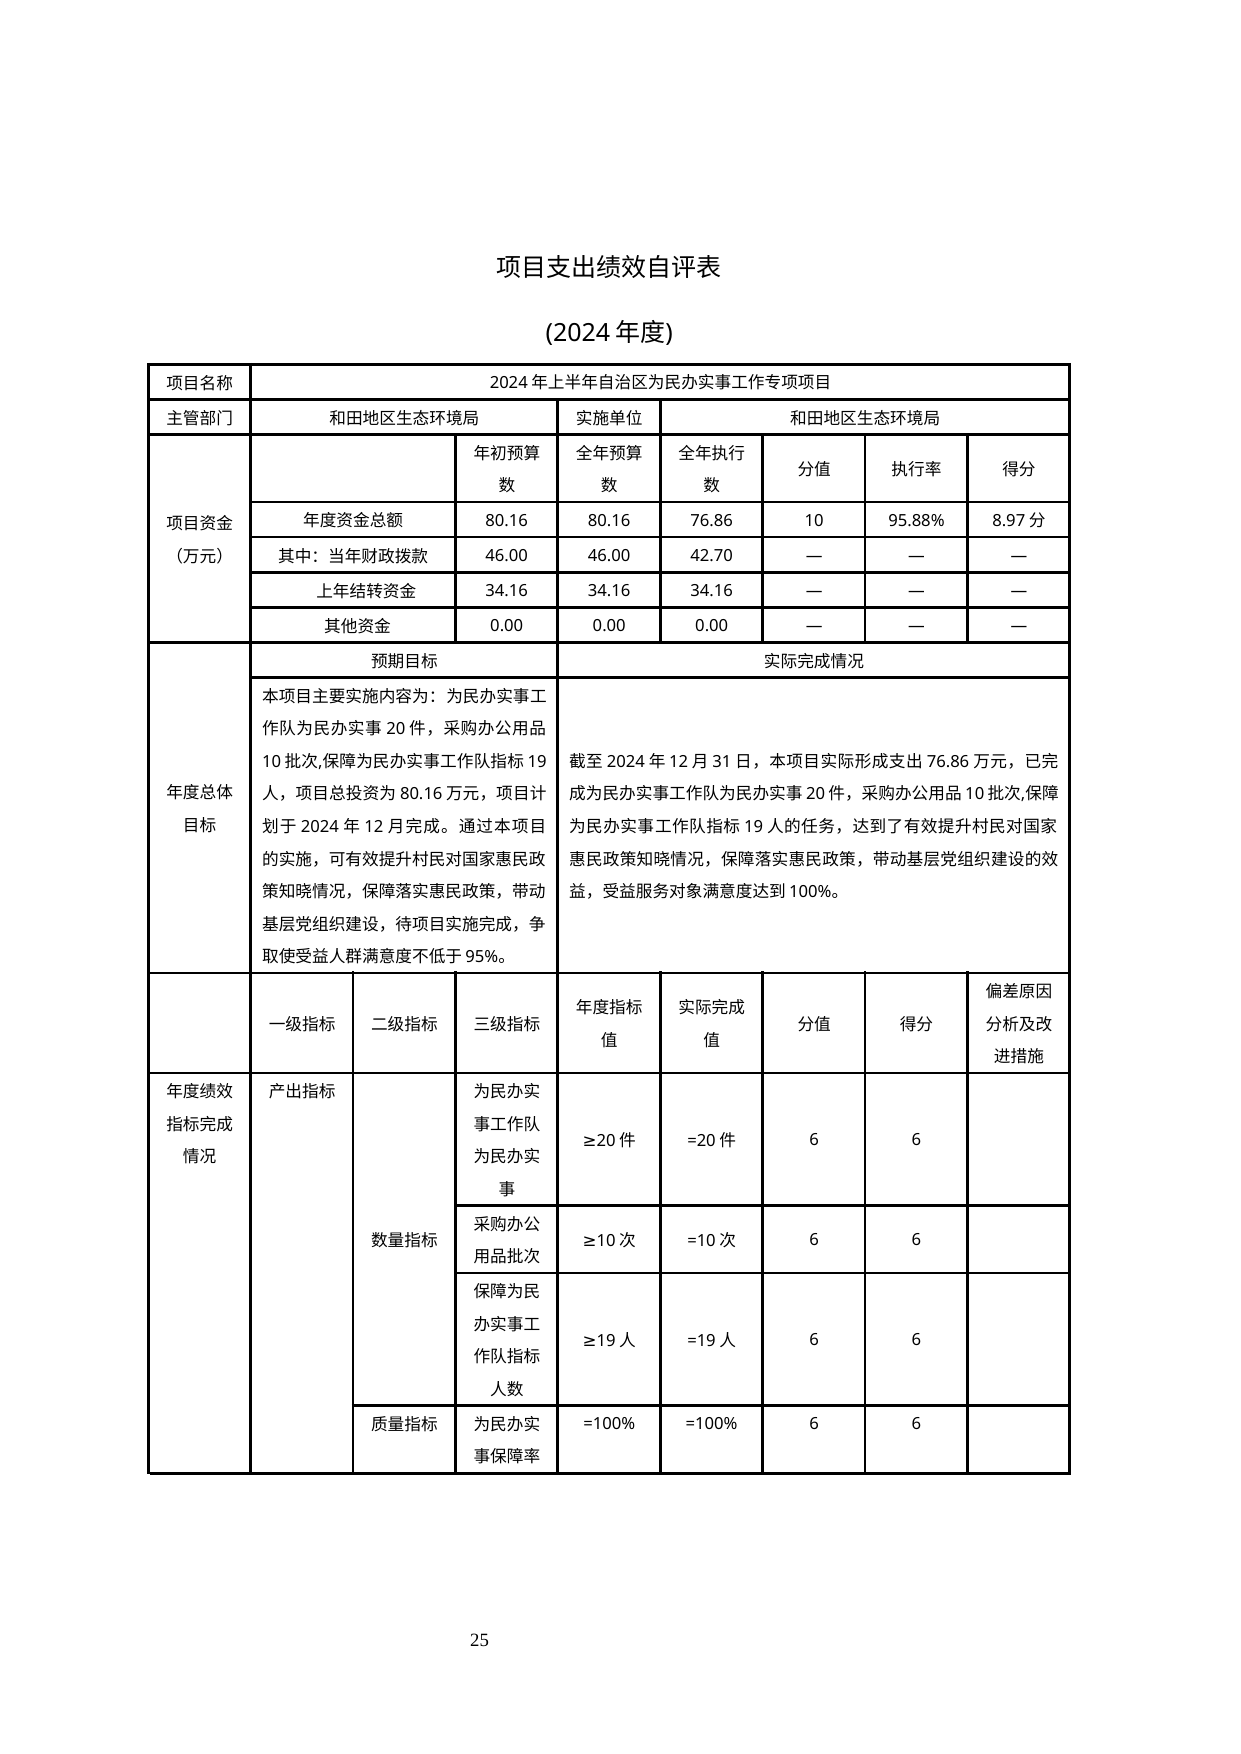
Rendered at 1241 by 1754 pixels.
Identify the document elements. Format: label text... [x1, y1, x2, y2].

table_cell 项目资金 （万元） [150, 436, 249, 641]
table_cell 分值 [764, 974, 864, 1071]
table_cell 年度指标值 [559, 974, 659, 1071]
table_cell 6 [764, 1074, 864, 1204]
table_cell [969, 1407, 1068, 1472]
table_cell 年度绩效指标完成情况 [150, 1074, 249, 1472]
table_cell — [764, 538, 864, 571]
table_cell 34.16 [457, 574, 556, 606]
table_cell [969, 1074, 1068, 1204]
table_cell — [969, 609, 1068, 641]
table_cell 34.16 [662, 574, 761, 606]
table_cell =100% [559, 1407, 659, 1472]
table_cell 6 [866, 1274, 966, 1404]
table_cell 0.00 [662, 609, 761, 641]
table_cell 95.88% [866, 503, 966, 536]
table_cell 8.97分 [969, 503, 1068, 536]
table_cell [150, 974, 249, 1071]
table_cell 保障为民办实事工作队指标人数 [457, 1274, 556, 1404]
table_cell 6 [866, 1407, 966, 1472]
table_cell 46.00 [457, 538, 556, 571]
table_cell — [764, 609, 864, 641]
table_cell 6 [866, 1074, 966, 1204]
table_cell 三级指标 [457, 974, 556, 1071]
table_cell 全年执行数 [662, 436, 761, 501]
table_cell =20件 [662, 1074, 761, 1204]
table_cell — [866, 574, 966, 606]
table_cell 产出指标 [252, 1074, 352, 1472]
table_cell 和田地区生态环境局 [252, 401, 556, 433]
table_cell 质量指标 [354, 1407, 454, 1472]
table_cell 34.16 [559, 574, 659, 606]
table_cell 其中：当年财政拨款 [252, 538, 454, 571]
table_cell 截至2024年12月31日，本项目实际形成支出76.86万元，已完成为民办实事工作队为民办实事20件，采购办公用品10批次,保障为民办实事工作队指标19人的任务，达到了有效提升村民对国家惠民政策知晓情况，保障落实惠民政策，带动基层党组织建设的效益，受益服务对象满意度达到100%。 [559, 679, 1068, 971]
table_cell (2024年度) [148, 298, 1070, 363]
table_cell 执行率 [866, 436, 966, 501]
table_cell 46.00 [559, 538, 659, 571]
table_cell 0.00 [559, 609, 659, 641]
table_cell 6 [764, 1207, 864, 1272]
table_cell 其他资金 [252, 609, 454, 641]
table_cell 为民办实事工作队为民办实事 [457, 1074, 556, 1204]
table_cell 6 [764, 1274, 864, 1404]
table_cell 和田地区生态环境局 [662, 401, 1068, 433]
table_cell 得分 [969, 436, 1068, 501]
table_cell 主管部门 [150, 401, 249, 433]
table_cell ≥19人 [559, 1274, 659, 1404]
table_cell 年度资金总额 [252, 503, 454, 536]
table_cell 80.16 [457, 503, 556, 536]
table_cell 0.00 [457, 609, 556, 641]
table_cell 实际完成情况 [559, 644, 1068, 676]
table_cell ≥20件 [559, 1074, 659, 1204]
table_cell 本项目主要实施内容为：为民办实事工作队为民办实事20件，采购办公用品10批次,保障为民办实事工作队指标19人，项目总投资为80.16万元，项目计划于2024年12月完成。通过本项目的实施，可有效提升村民对国家惠民政策知晓情况，保障落实惠民政策，带动基层党组织建设，待项目实施完成，争取使受益人群满意度不低于95%。 [252, 679, 556, 971]
table_cell 数量指标 [354, 1074, 454, 1404]
table_cell =19人 [662, 1274, 761, 1404]
table_cell 实施单位 [559, 401, 659, 433]
table_cell 为民办实事保障率 [457, 1407, 556, 1472]
table_cell 6 [866, 1207, 966, 1272]
table_cell ≥10次 [559, 1207, 659, 1272]
table_cell [969, 1207, 1068, 1272]
table_header 项目支出绩效自评表 [148, 233, 1070, 298]
table_cell 2024年上半年自治区为民办实事工作专项项目 [252, 366, 1068, 398]
table_cell [969, 1274, 1068, 1404]
table_cell 得分 [866, 974, 966, 1071]
table_cell =100% [662, 1407, 761, 1472]
table_cell =10次 [662, 1207, 761, 1272]
table_cell — [866, 609, 966, 641]
table_cell 实际完成值 [662, 974, 761, 1071]
table_cell 全年预算数 [559, 436, 659, 501]
table_cell 10 [764, 503, 864, 536]
table_cell 预期目标 [252, 644, 556, 676]
table_cell 42.70 [662, 538, 761, 571]
table_cell 偏差原因分析及改进措施 [969, 974, 1068, 1071]
table_cell 年度总体目标 [150, 644, 249, 971]
table_cell 分值 [764, 436, 864, 501]
table_cell 上年结转资金 [252, 574, 454, 606]
table_cell 80.16 [559, 503, 659, 536]
table_cell 年初预算数 [457, 436, 556, 501]
table_cell — [866, 538, 966, 571]
table_cell 采购办公用品批次 [457, 1207, 556, 1272]
table_cell [252, 436, 454, 501]
table_cell 76.86 [662, 503, 761, 536]
table_cell — [764, 574, 864, 606]
table_cell 项目名称 [150, 366, 249, 398]
table_cell — [969, 538, 1068, 571]
table_cell — [969, 574, 1068, 606]
table_cell 一级指标 [252, 974, 352, 1071]
table_cell 二级指标 [354, 974, 454, 1071]
table_cell 6 [764, 1407, 864, 1472]
